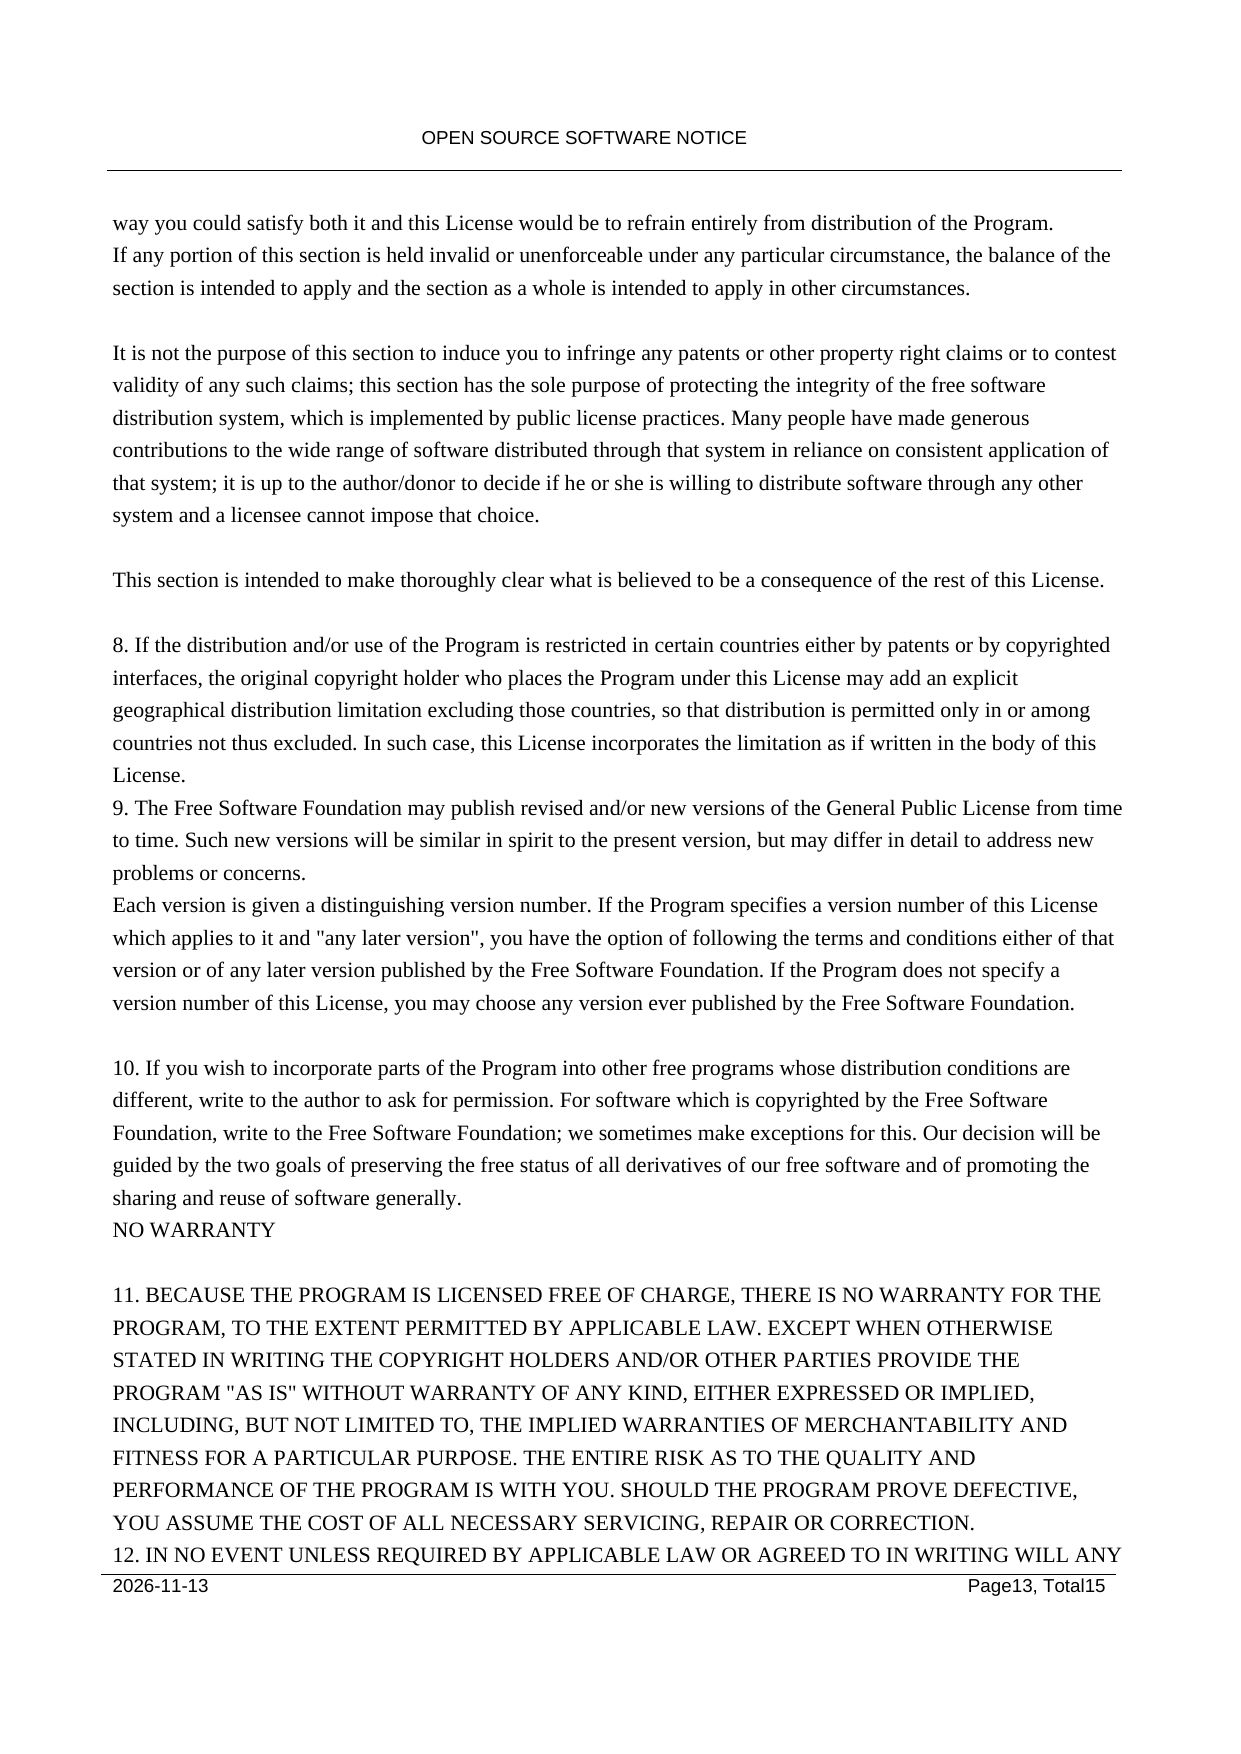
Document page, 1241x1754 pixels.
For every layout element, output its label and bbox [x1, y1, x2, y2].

text [112, 206, 1128, 1571]
